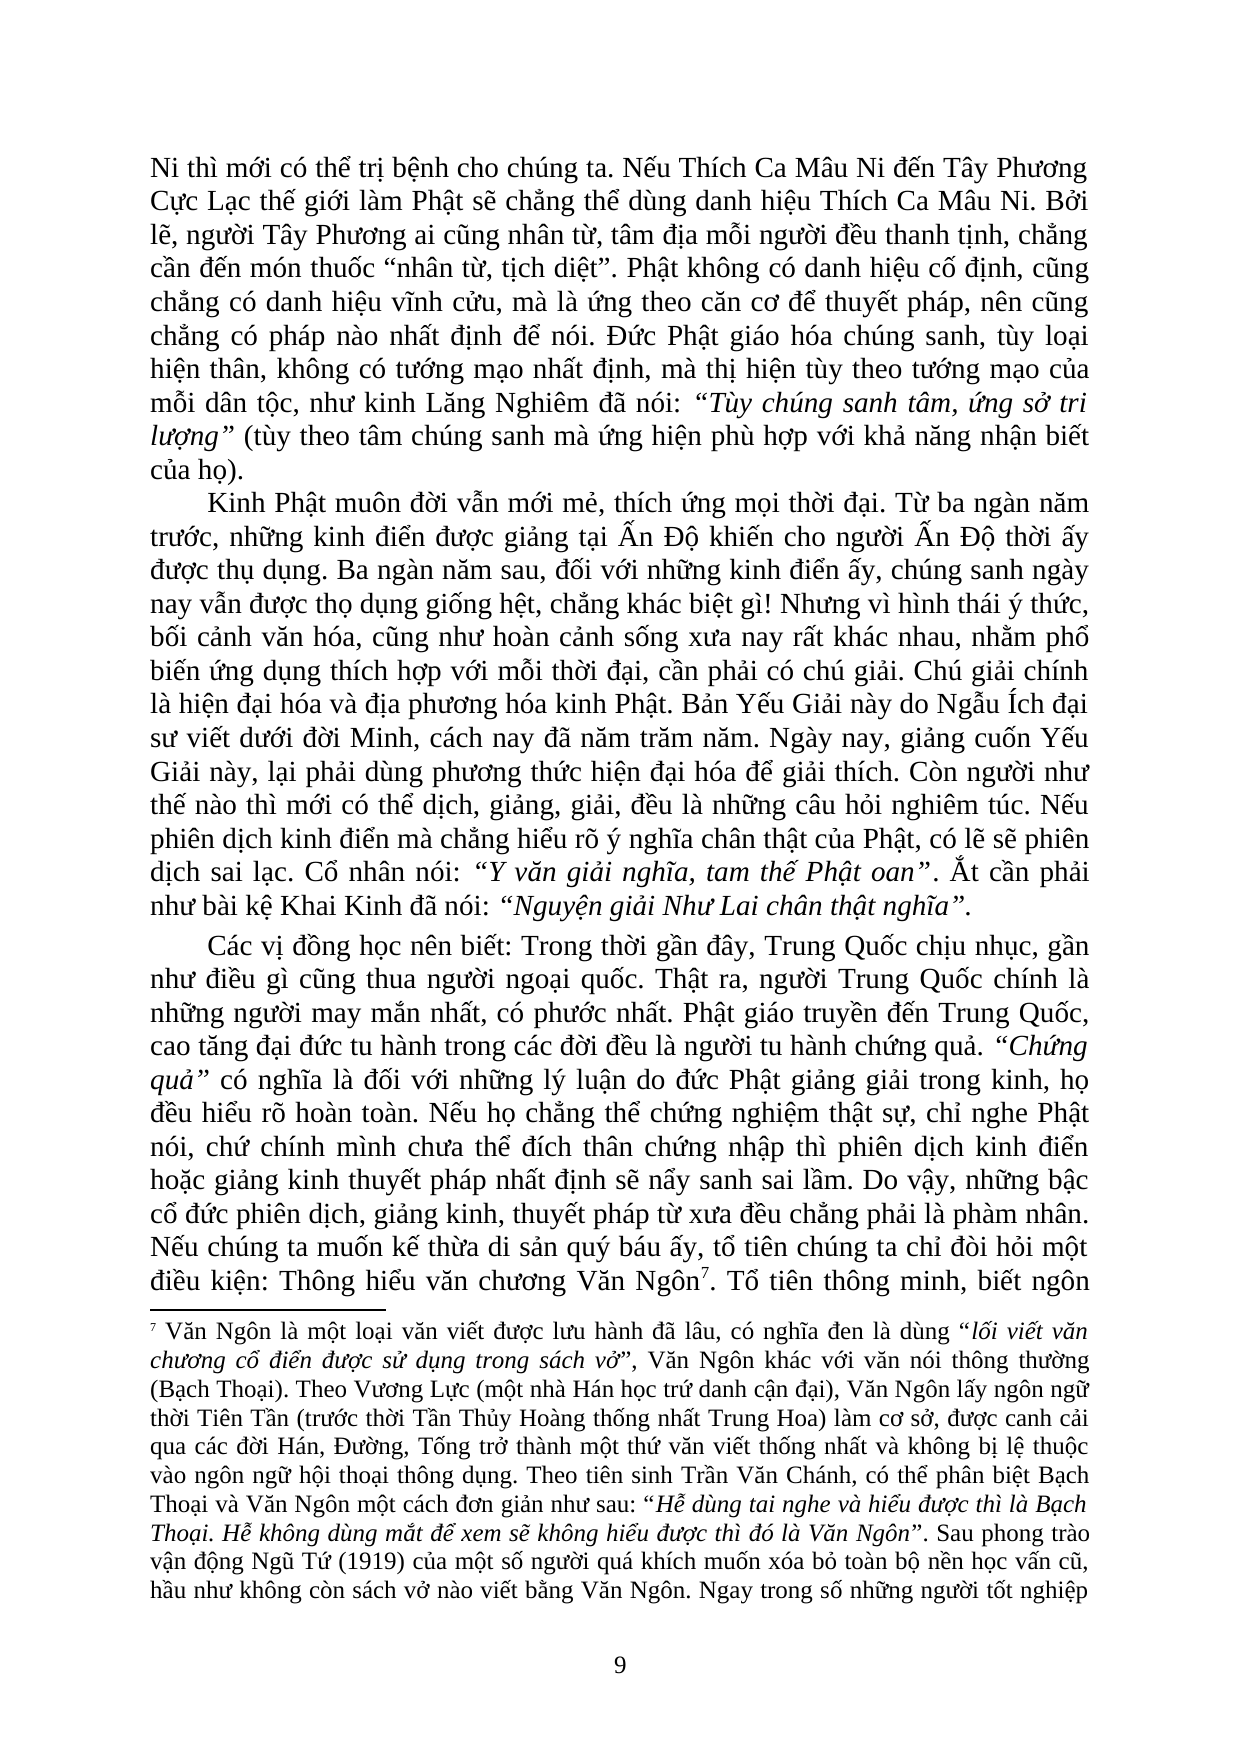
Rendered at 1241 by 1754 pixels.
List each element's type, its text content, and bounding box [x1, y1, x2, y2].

text Thích Ca (Śākya) nghĩa là Nhân Từ, Mâu Ni (Muni) là Tịch Diệt, [danh hiệu ấy nhằm] hướng dẫn chúng sanh mang lòng từ bi, tâm địa thanh tịnh. Nếu A Di Đà Phật đến thế giới này làm Phật, cũng phải dùng tôn hiệu Thích Ca Mâu Ni thì mới có thể trị bệnh cho chúng ta. Nếu Thích Ca Mâu Ni đến Tây Phương Cực Lạc thế giới làm Phật sẽ chẳng thể dùng danh hiệu Thích Ca Mâu Ni. Bởi lẽ, người Tây Phương ai cũng nhân từ, tâm địa mỗi người đều thanh tịnh, chẳng cần đến món thuốc “nhân từ, tịch diệt”. Phật không có danh hiệu cố định, cũng chẳng có danh hiệu vĩnh cửu, mà là ứng theo căn cơ để thuyết pháp, nên cũng chẳng có pháp nào nhất định để nói. Đức Phật giáo hóa chúng sanh, tùy loại hiện thân, không có tướng mạo nhất định, mà thị hiện tùy theo tướng mạo của mỗi dân tộc, như kinh Lăng Nghiêm đã nói: “Tùy chúng sanh tâm, ứng sở tri lượng” (tùy theo tâm chúng sanh mà ứng hiện phù hợp với khả năng nhận biết của họ). [150, 150, 1090, 485]
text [150, 928, 1090, 1297]
text Kinh Phật muôn đời vẫn mới mẻ, thích ứng mọi thời đại. Từ ba ngàn năm trước, những kinh điển được giảng tại Ấn Độ khiến cho người Ấn Độ thời ấy được thụ dụng. Ba ngàn năm sau, đối với những kinh điển ấy, chúng sanh ngày nay vẫn được thọ dụng giống hệt, chẳng khác biệt gì! Nhưng vì hình thái ý thức, bối cảnh văn hóa, cũng như hoàn cảnh sống xưa nay rất khác nhau, nhằm phổ biến ứng dụng thích hợp với mỗi thời đại, cần phải có chú giải. Chú giải chính là hiện đại hóa và địa phương hóa kinh Phật. Bản Yếu Giải này do Ngẫu Ích đại sư viết dưới đời Minh, cách nay đã năm trăm năm. Ngày nay, giảng cuốn Yếu Giải này, lại phải dùng phương thức hiện đại hóa để giải thích. Còn người như thế nào thì mới có thể dịch, giảng, giải, đều là những câu hỏi nghiêm túc. Nếu phiên dịch kinh điển mà chẳng hiểu rõ ý nghĩa chân thật của Phật, có lẽ sẽ phiên dịch sai lạc. Cổ nhân nói: “Y văn giải nghĩa, tam thế Phật oan”. Ắt cần phải như bài kệ Khai Kinh đã nói: “Nguyện giải Như Lai chân thật nghĩa”. [150, 485, 1090, 921]
